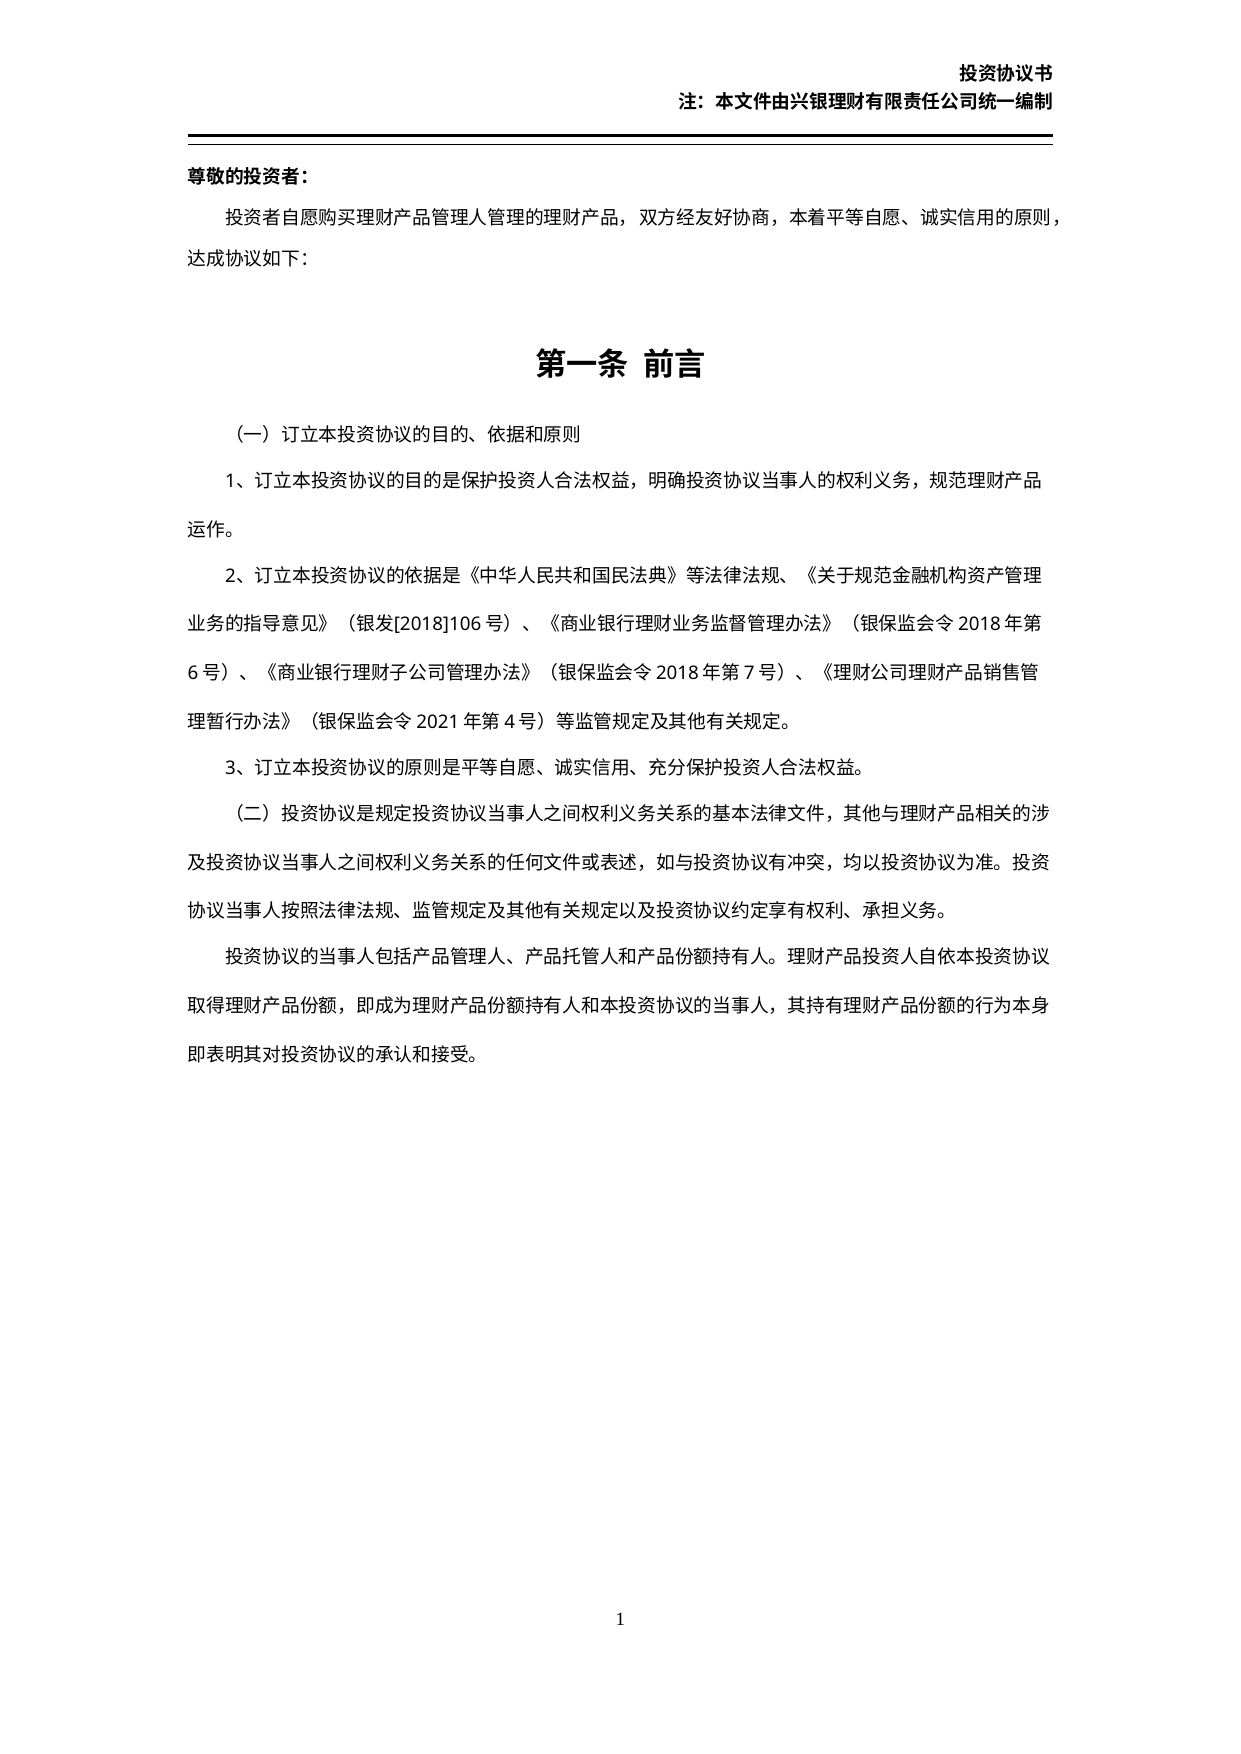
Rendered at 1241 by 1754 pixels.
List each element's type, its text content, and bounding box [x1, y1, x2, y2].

text 2、订立本投资协议的依据是《中华人民共和国民法典》等法律法规、《关于规范金融机构资产管理业务的指导意见》（银发[2018]106号）、《商业银行理财业务监督管理办法》（银保监会令 2018年第6号）、《商业银行理财子公司管理办法》（银保监会令2018年第7号）、《理财公司理财产品销售管理暂行办法》（银保监会令2021年第4号）等监管规定及其他有关规定。 [187, 558, 1053, 736]
text （二）投资协议是规定投资协议当事人之间权利义务关系的基本法律文件，其他与理财产品相关的涉及投资协议当事人之间权利义务关系的任何文件或表述，如与投资协议有冲突，均以投资协议为准。投资协议当事人按照法律法规、监管规定及其他有关规定以及投资协议约定享有权利、承担义务。 [187, 796, 1053, 926]
text 投资协议的当事人包括产品管理人、产品托管人和产品份额持有人。理财产品投资人自依本投资协议取得理财产品份额，即成为理财产品份额持有人和本投资协议的当事人，其持有理财产品份额的行为本身即表明其对投资协议的承认和接受。 [187, 939, 1053, 1069]
text 投资者自愿购买理财产品管理人管理的理财产品，双方经友好协商，本着平等自愿、诚实信用的原则，达成协议如下： [187, 203, 1053, 271]
text 3、订立本投资协议的原则是平等自愿、诚实信用、充分保护投资人合法权益。 [187, 750, 1053, 782]
text 尊敬的投资者： [187, 162, 1053, 189]
subtitle 第一条 前言 [187, 329, 1053, 394]
text 1、订立本投资协议的目的是保护投资人合法权益，明确投资协议当事人的权利义务，规范理财产品运作。 [187, 463, 1053, 544]
text （一）订立本投资协议的目的、依据和原则 [187, 417, 1053, 449]
